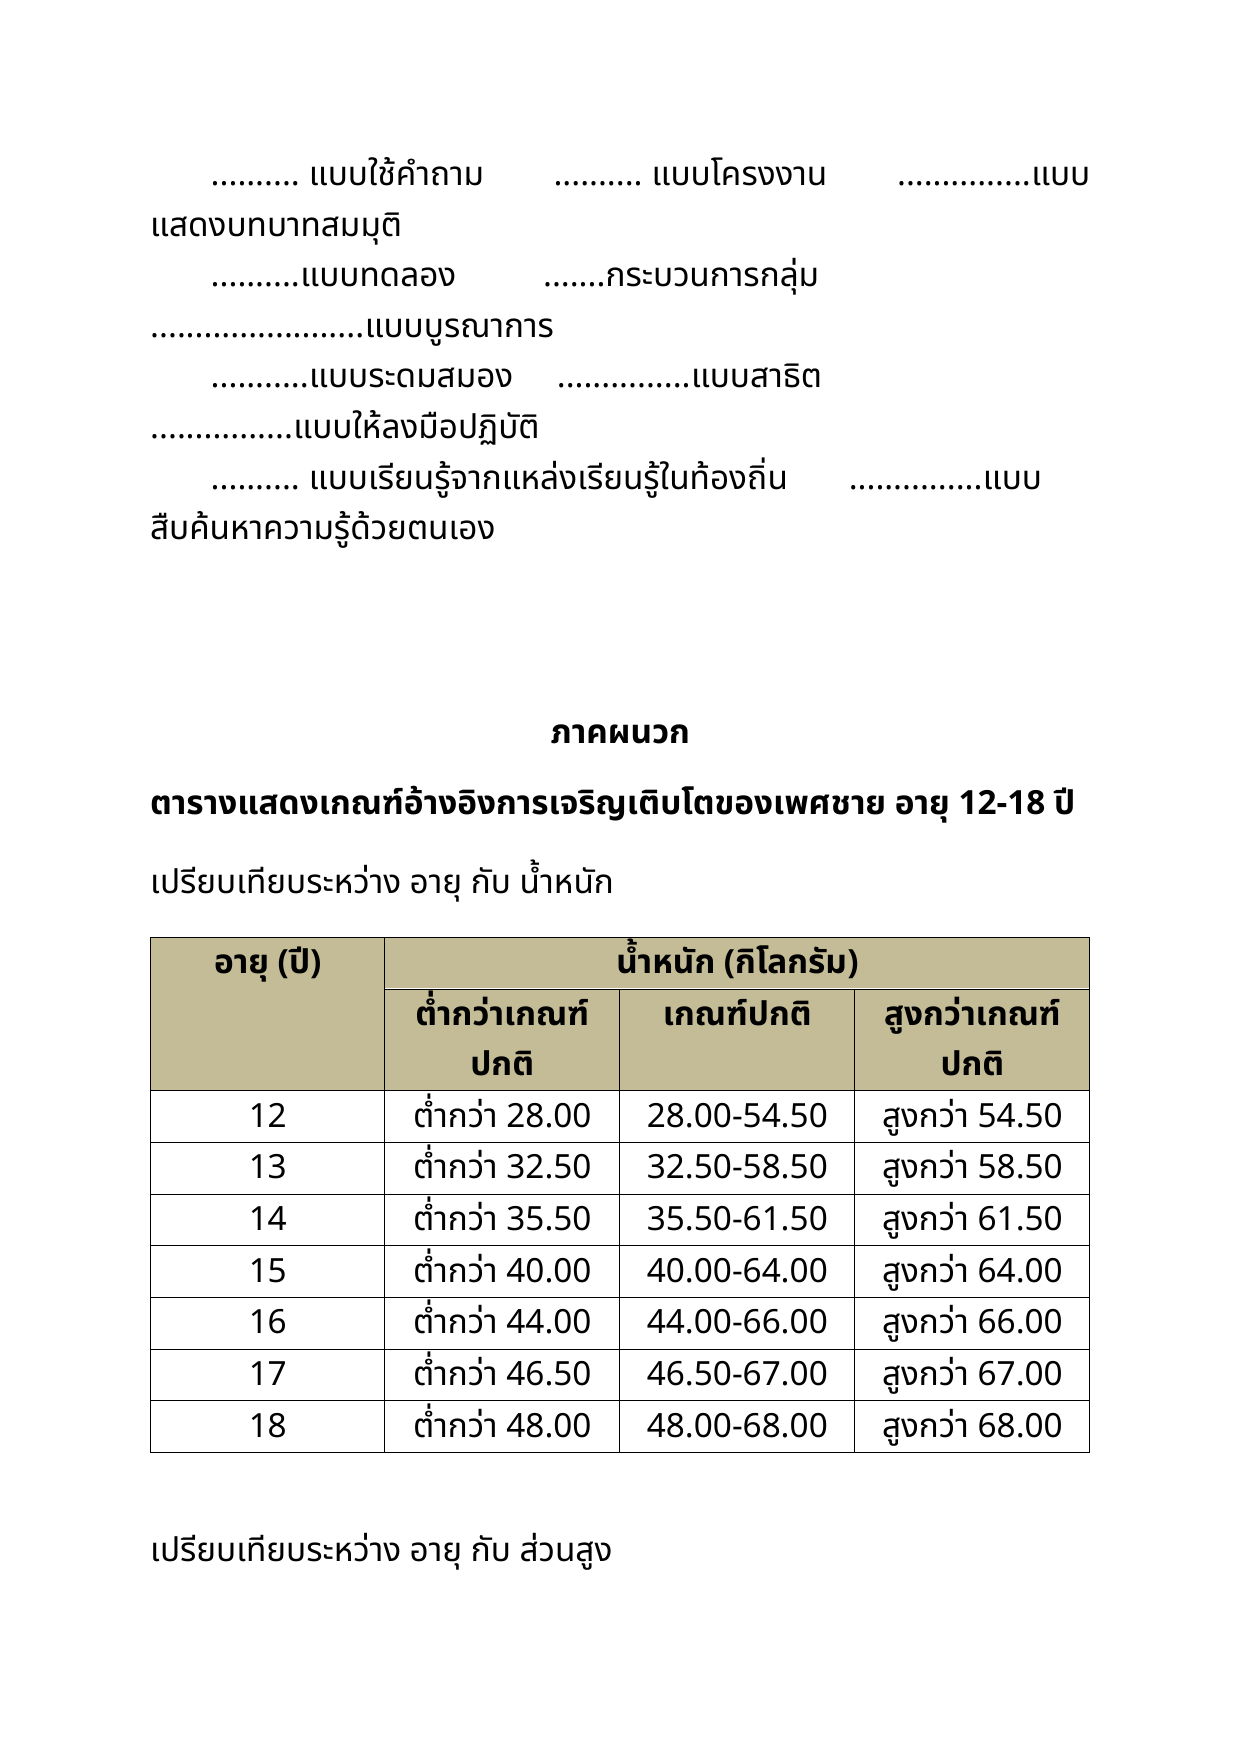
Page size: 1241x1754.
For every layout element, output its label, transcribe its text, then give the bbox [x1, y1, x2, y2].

text ...........แบบระดมสมอง ...............แบบสาธิต ................แบบให้ลงมือปฏิบัติ [150, 352, 1090, 453]
table_cell 18 [151, 1401, 384, 1452]
table_cell สูงกว่า 54.50 [855, 1091, 1089, 1142]
table_cell ต่ำกว่าเกณฑ์ปกติ [385, 990, 619, 1090]
table_cell 44.00-66.00 [620, 1298, 854, 1349]
table_header น้ำหนัก (กิโลกรัม) [385, 938, 1089, 988]
table_cell ต่ำกว่า 46.50 [385, 1350, 619, 1400]
table_cell ต่ำกว่า 35.50 [385, 1195, 619, 1245]
table_cell 14 [151, 1195, 384, 1245]
table_cell 40.00-64.00 [620, 1246, 854, 1297]
text ตารางแสดงเกณฑ์อ้างอิงการเจริญเติบโตของเพศชาย อายุ 12-18 ปี [150, 779, 1090, 830]
text ..........แบบทดลอง .......กระบวนการกลุ่ม ........................แบบบูรณาการ [150, 251, 1090, 352]
table_cell ต่ำกว่า 48.00 [385, 1401, 619, 1452]
table_cell 35.50-61.50 [620, 1195, 854, 1245]
table_cell สูงกว่า 68.00 [855, 1401, 1089, 1452]
table_cell ต่ำกว่า 32.50 [385, 1143, 619, 1194]
table_cell สูงกว่า 61.50 [855, 1195, 1089, 1245]
table_cell 16 [151, 1298, 384, 1349]
table_cell 48.00-68.00 [620, 1401, 854, 1452]
table_cell 15 [151, 1246, 384, 1297]
table_cell 17 [151, 1350, 384, 1400]
table_cell 32.50-58.50 [620, 1143, 854, 1194]
table_cell 28.00-54.50 [620, 1091, 854, 1142]
table_cell 12 [151, 1091, 384, 1142]
table_cell สูงกว่าเกณฑ์ปกติ [855, 990, 1089, 1090]
table_cell เกณฑ์ปกติ [620, 990, 854, 1090]
table_cell 46.50-67.00 [620, 1350, 854, 1400]
table_header อายุ (ปี) [151, 938, 384, 1090]
text ภาคผนวก [150, 708, 1090, 758]
table_cell 13 [151, 1143, 384, 1194]
text เปรียบเทียบระหว่าง อายุ กับ ส่วนสูง [150, 1526, 1090, 1577]
table_cell ต่ำกว่า 40.00 [385, 1246, 619, 1297]
table_cell ต่ำกว่า 28.00 [385, 1091, 619, 1142]
table_cell สูงกว่า 58.50 [855, 1143, 1089, 1194]
table_cell สูงกว่า 66.00 [855, 1298, 1089, 1349]
table_cell สูงกว่า 64.00 [855, 1246, 1089, 1297]
text .......... แบบเรียนรู้จากแหล่งเรียนรู้ในท้องถิ่น ...............แบบสืบค้นหาความรู้ด้วยตนเอง [150, 453, 1090, 554]
text .......... แบบใช้คำถาม .......... แบบโครงงาน ...............แบบแสดงบทบาทสมมุติ [150, 150, 1090, 251]
table_cell ต่ำกว่า 44.00 [385, 1298, 619, 1349]
table_cell สูงกว่า 67.00 [855, 1350, 1089, 1400]
text เปรียบเทียบระหว่าง อายุ กับ น้ำหนัก [150, 858, 1090, 908]
